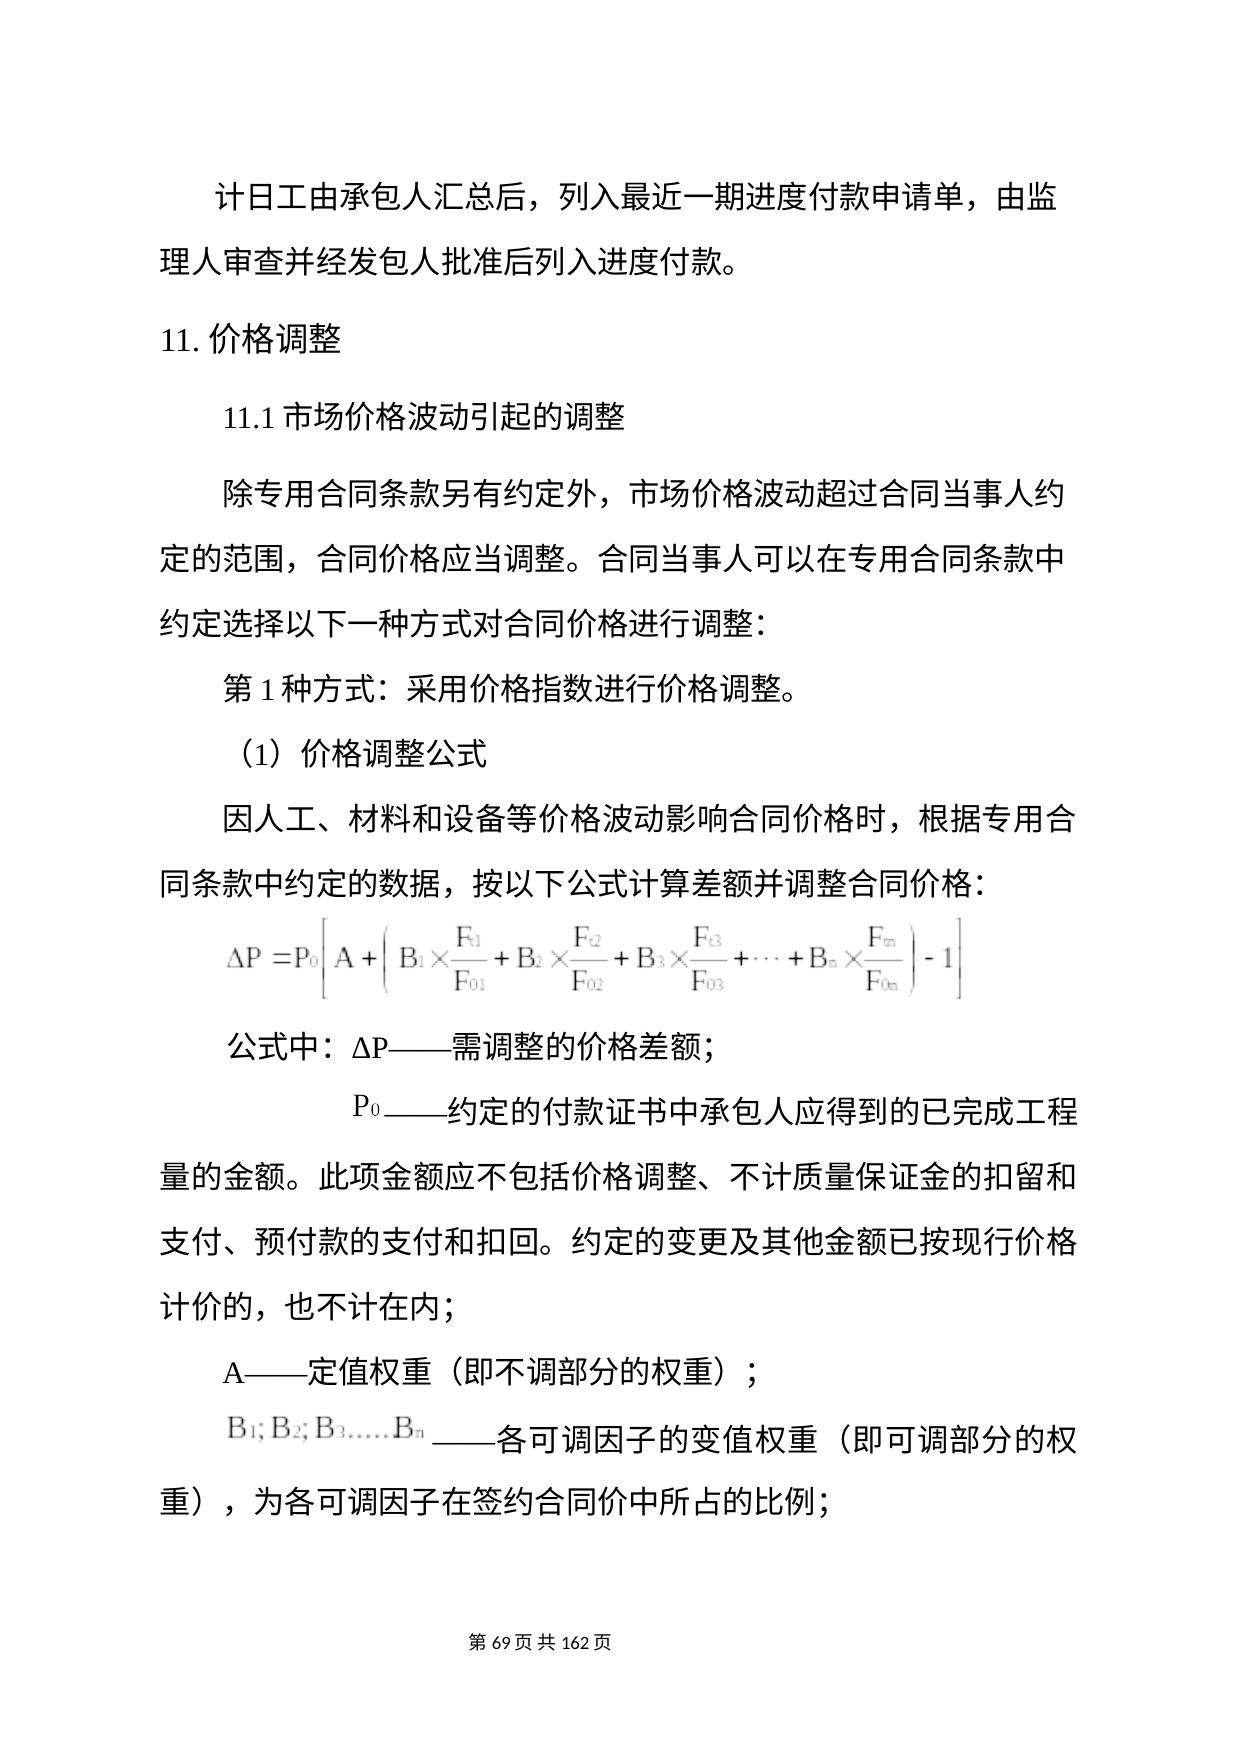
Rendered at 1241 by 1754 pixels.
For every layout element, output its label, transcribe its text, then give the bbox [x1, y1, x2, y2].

text A——定值权重（即不调部分的权重）； [159, 1337, 1078, 1402]
text （1）价格调整公式 [159, 719, 1078, 784]
text 计日工由承包人汇总后，列入最近一期进度付款申请单，由监理人审查并经发包人批准后列入进度付款。 [159, 162, 1078, 292]
text 公式中：ΔP——需调整的价格差额； [159, 1012, 1078, 1077]
text 因人工、材料和设备等价格波动影响合同价格时，根据专用合同条款中约定的数据，按以下公式计算差额并调整合同价格： [159, 784, 1078, 914]
text 11. 价格调整 [159, 304, 1078, 369]
text ——各可调因子的变值权重（即可调部分的权重），为各可调因子在签约合同价中所占的比例； [159, 1402, 1078, 1532]
text ——约定的付款证书中承包人应得到的已完成工程量的金额。此项金额应不包括价格调整、不计质量保证金的扣留和支付、预付款的支付和扣回。约定的变更及其他金额已按现行价格计价的，也不计在内； [159, 1077, 1078, 1337]
text 11.1市场价格波动引起的调整 [159, 382, 1078, 447]
text 除专用合同条款另有约定外，市场价格波动超过合同当事人约定的范围，合同价格应当调整。合同当事人可以在专用合同条款中约定选择以下一种方式对合同价格进行调整： [159, 459, 1078, 654]
text 第1种方式：采用价格指数进行价格调整。 [159, 654, 1078, 719]
